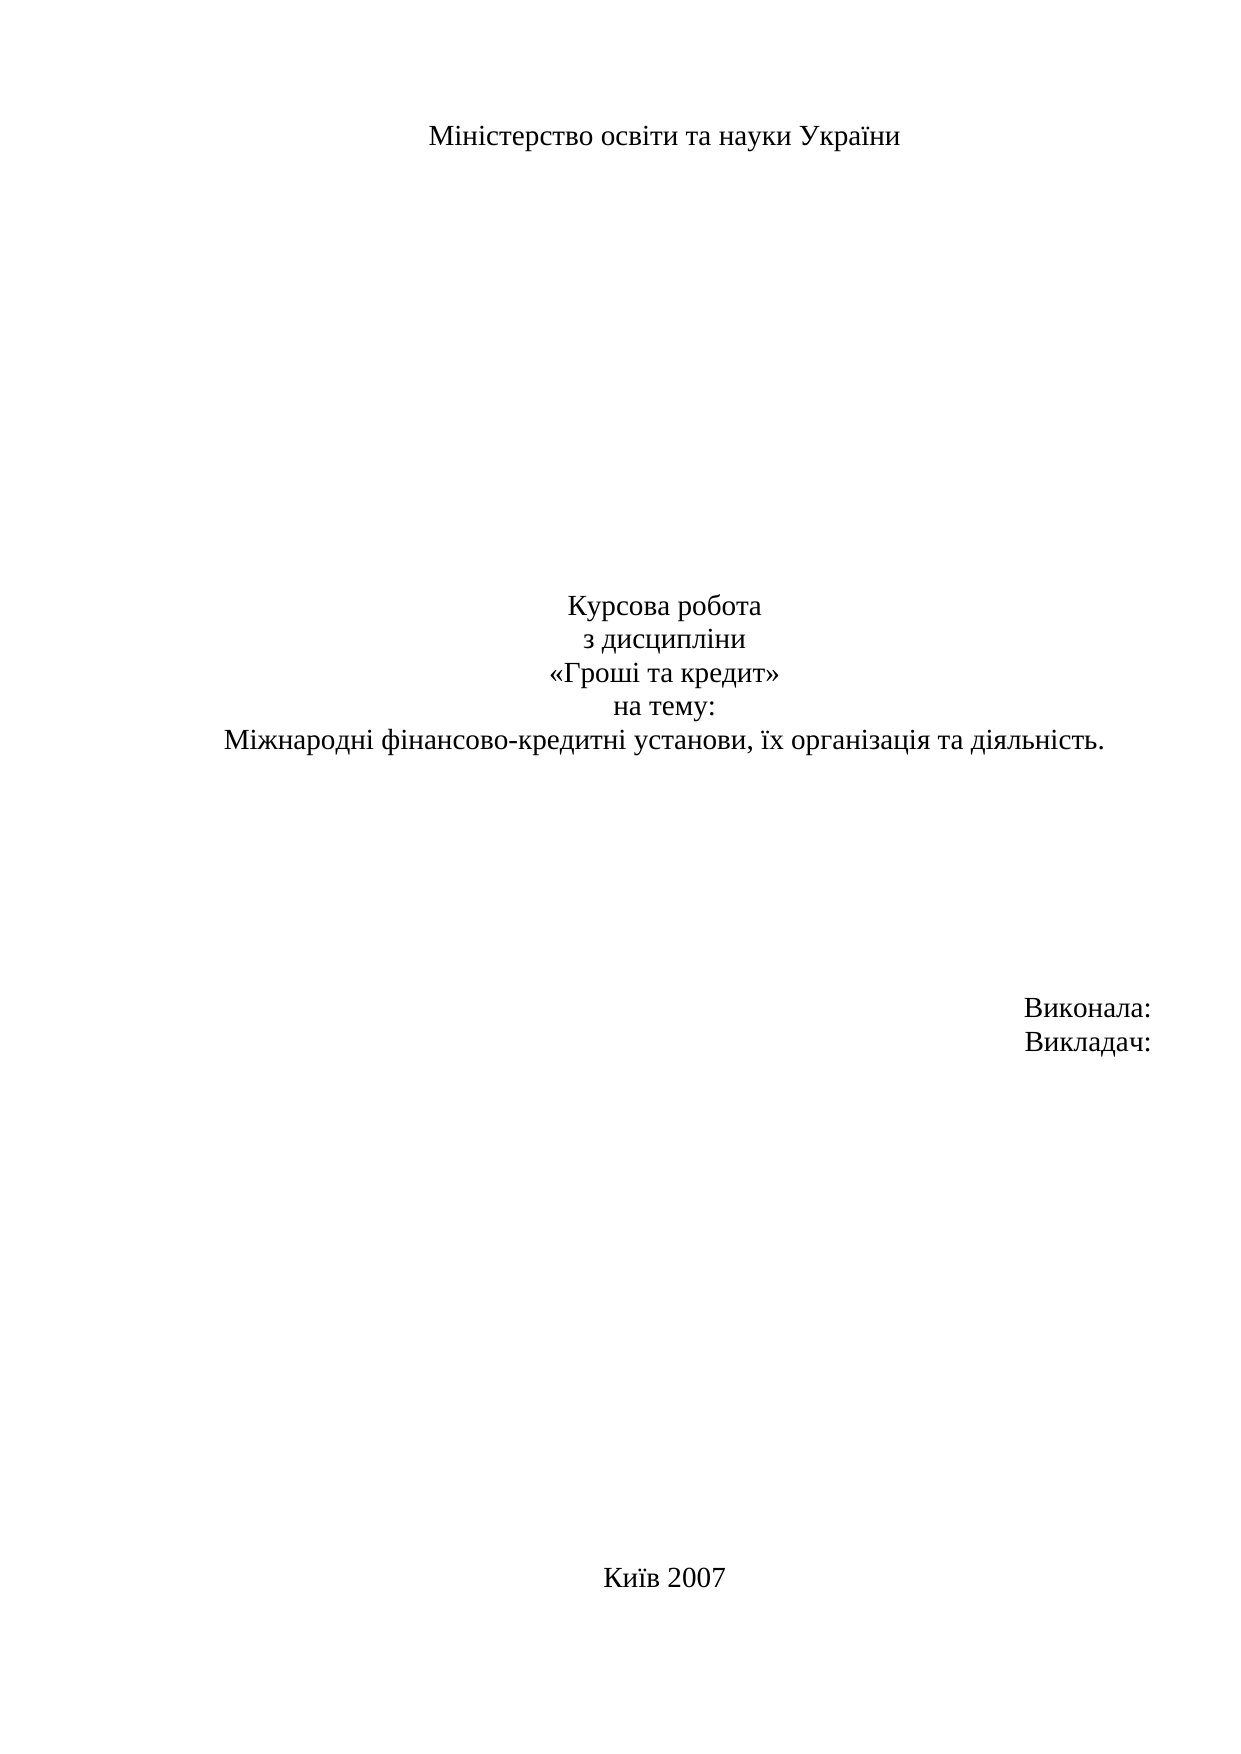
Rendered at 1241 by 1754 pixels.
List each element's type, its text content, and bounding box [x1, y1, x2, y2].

text «Гроші та кредит» [177, 655, 1152, 688]
text Київ 2007 [177, 1560, 1152, 1594]
text Викладач: [177, 1024, 1152, 1057]
text Міністерство освіти та науки України [177, 118, 1152, 152]
text Виконала: [177, 990, 1152, 1024]
text Міжнародні фінансово-кредитні установи, їх організація та діяльність. [177, 722, 1152, 755]
text Курсова робота [177, 588, 1152, 621]
text на тему: [177, 688, 1152, 722]
text з дисципліни [177, 621, 1152, 655]
